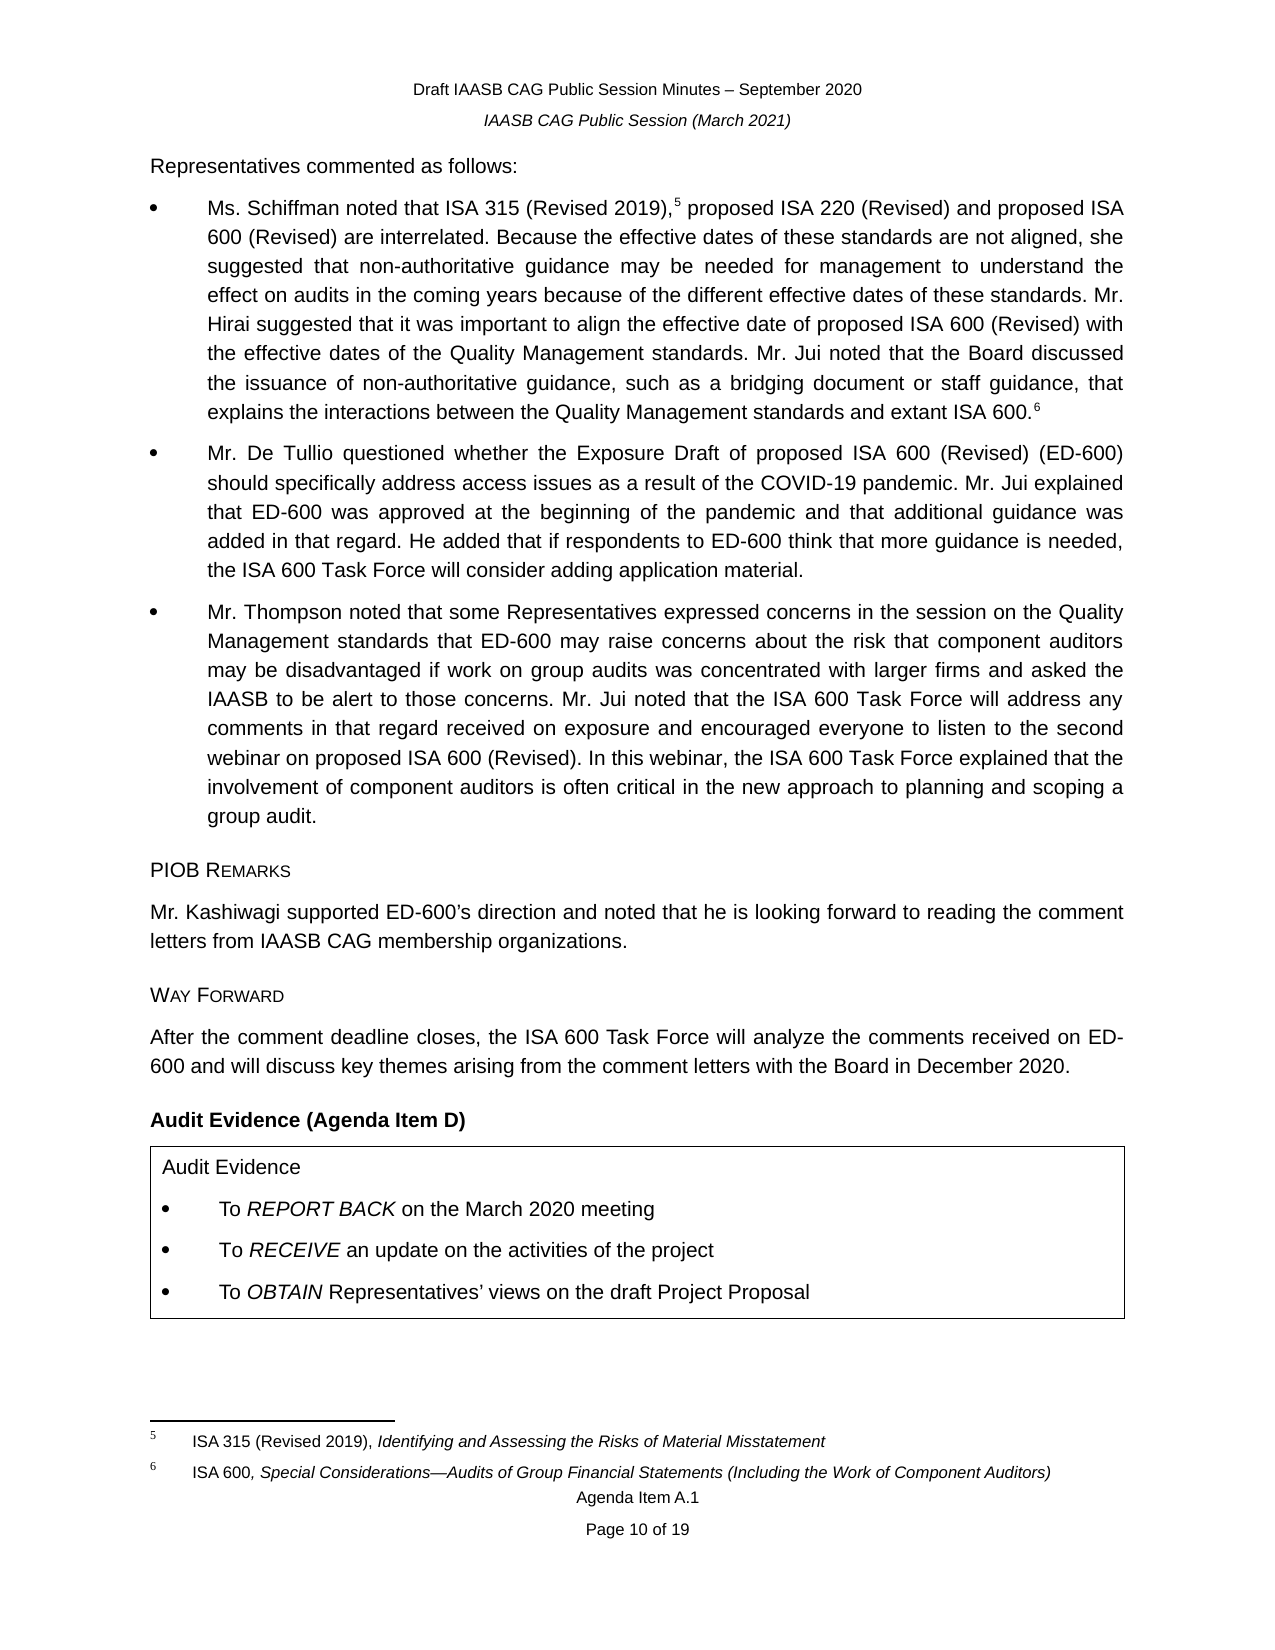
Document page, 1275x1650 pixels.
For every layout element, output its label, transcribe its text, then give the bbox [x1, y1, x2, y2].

text Mr. Kashiwagi supported ED-600’s direction and noted that he is looking forward to reading the comment letters from IAASB CAG membership organizations. [150, 896, 1125, 954]
list Mr. Thompson noted that some Representatives expressed concerns in the session on the Quality Management standards that ED-600 may raise concerns about the risk that component auditors may be disadvantaged if work on group audits was concentrated with larger firms and asked the IAASB to be alert to those concerns. Mr. Jui noted that the ISA 600 Task Force will address any comments in that regard received on exposure and encouraged everyone to listen to the second webinar on proposed ISA 600 (Revised). In this webinar, the ISA 600 Task Force explained that the involvement of component auditors is often critical in the new approach to planning and scoping a group audit. [150, 596, 1125, 829]
list Mr. De Tullio questioned whether the Exposure Draft of proposed ISA 600 (Revised) (ED-600) should specifically address access issues as a result of the COVID-19 pandemic. Mr. Jui explained that ED-600 was approved at the beginning of the pandemic and that additional guidance was added in that regard. He added that if respondents to ED-600 think that more guidance is needed, the ISA 600 Task Force will consider adding application material. [150, 437, 1125, 583]
text Way Forward [150, 979, 1125, 1008]
table_header Audit Evidence To REPORT BACK on the March 2020 meeting To RECEIVE an update on the activities of the project To OBTAIN Representatives’ views on the draft Project Proposal [151, 1147, 1124, 1318]
list Ms. Schiffman noted that ISA 315 (Revised 2019), proposed ISA 220 (Revised) and proposed ISA 600 (Revised) are interrelated. Because the effective dates of these standards are not aligned, she suggested that non-authoritative guidance may be needed for management to understand the effect on audits in the coming years because of the different effective dates of these standards. Mr. Hirai suggested that it was important to align the effective date of proposed ISA 600 (Revised) with the effective dates of the Quality Management standards. Mr. Jui noted that the Board discussed the issuance of non-authoritative guidance, such as a bridging document or staff guidance, that explains the interactions between the Quality Management standards and extant ISA 600. [150, 192, 1125, 425]
text Representatives commented as follows: [150, 150, 1125, 179]
text PIOB Remarks [150, 854, 1125, 883]
text Audit Evidence (Agenda Item D) [150, 1104, 1125, 1133]
text After the comment deadline closes, the ISA 600 Task Force will analyze the comments received on ED-600 and will discuss key themes arising from the comment letters with the Board in December 2020. [150, 1021, 1125, 1079]
